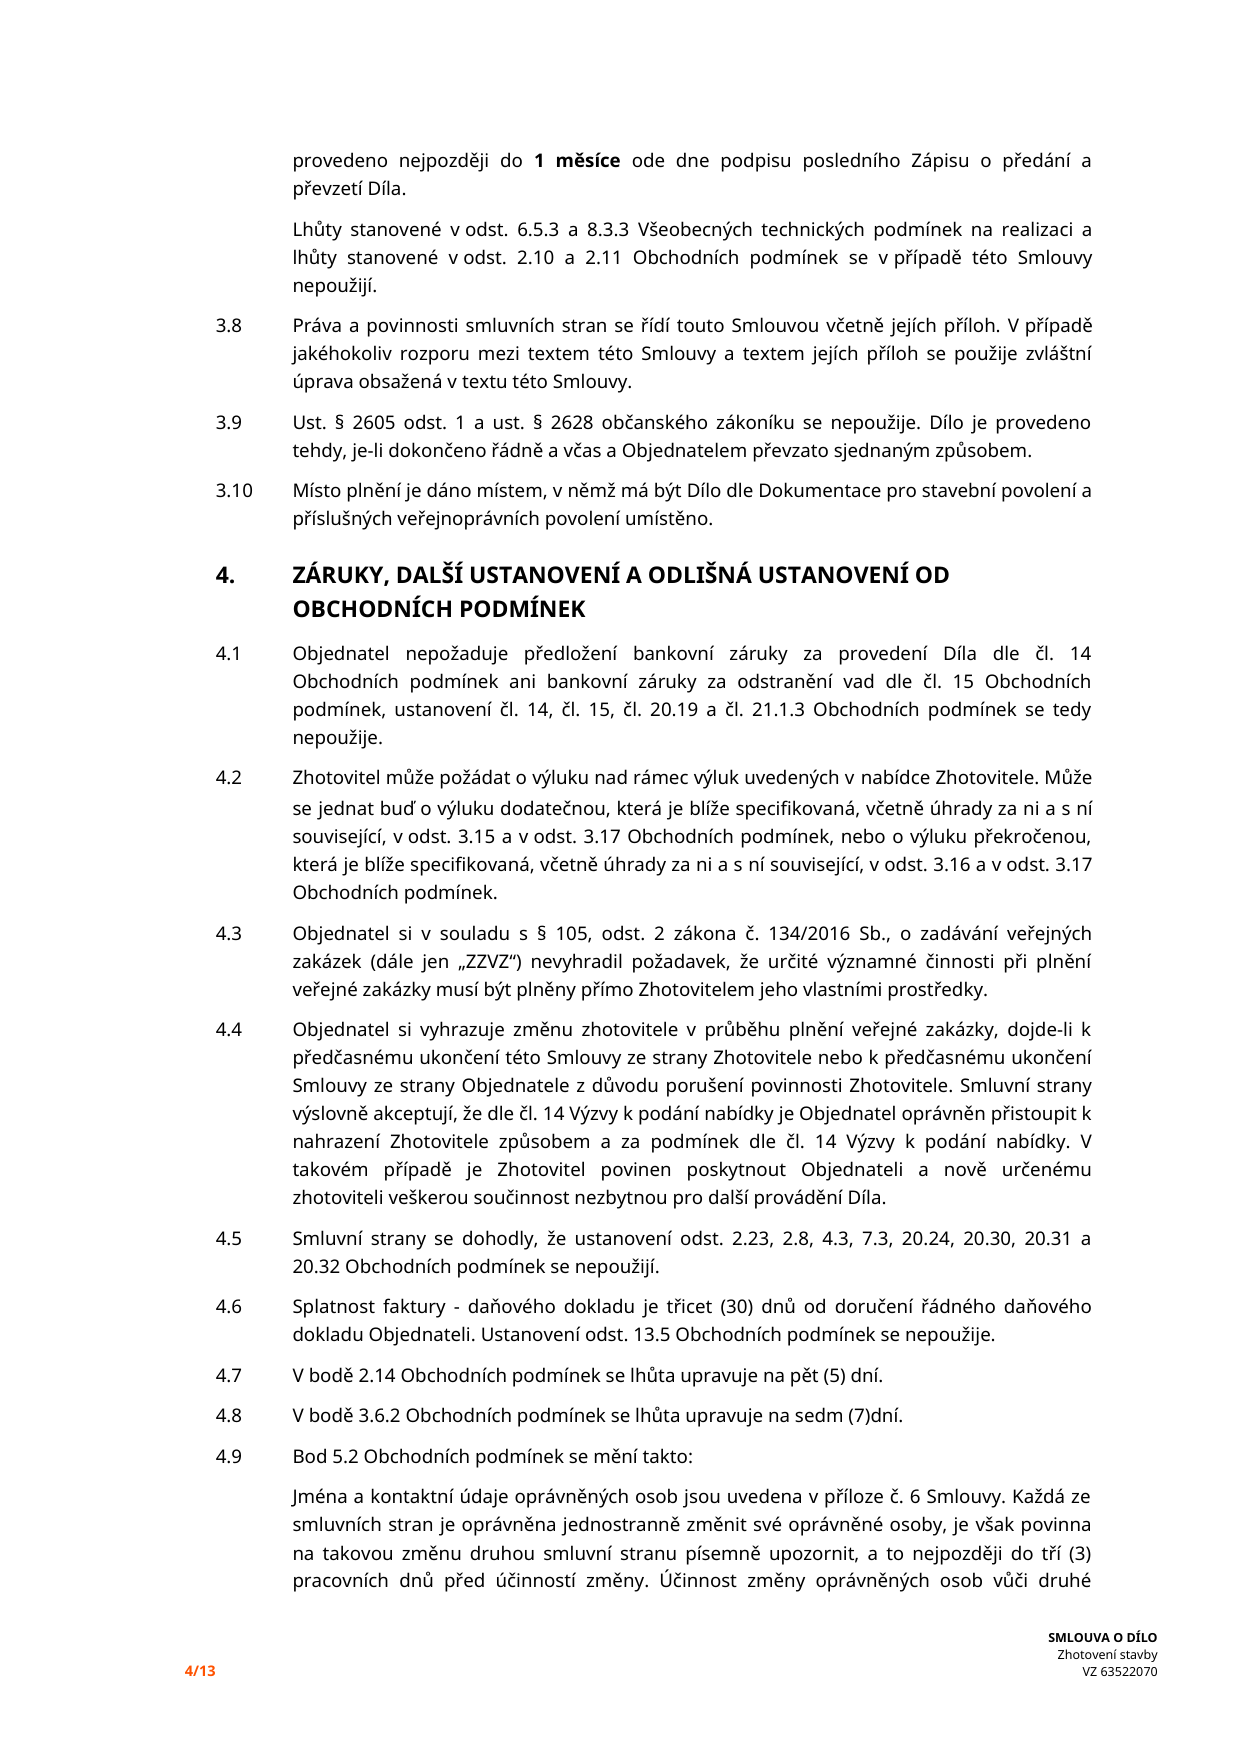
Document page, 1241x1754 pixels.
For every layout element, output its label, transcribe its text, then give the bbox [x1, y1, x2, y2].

text Místo plnění je dáno místem, v němž má být Dílo dle Dokumentace pro stavební povolení a příslušných veřejnoprávních povolení umístěno. [216, 478, 1093, 531]
text V bodě 3.6.2 Obchodních podmínek se lhůta upravuje na sedm (7)dní. [216, 1403, 1093, 1428]
text Smluvní strany se dohodly, že ustanovení odst. 2.23, 2.8, 4.3, 7.3, 20.24, 20.30, 20.31 a 20.32 Obchodních podmínek se nepoužijí. [216, 1225, 1093, 1279]
text Ust. § 2605 odst. 1 a ust. § 2628 občanského zákoníku se nepoužije. Dílo je provedeno tehdy, je-li dokončeno řádně a včas a Objednatelem převzato sjednaným způsobem. [216, 409, 1093, 463]
text Bod 5.2 Obchodních podmínek se mění takto: [216, 1443, 1093, 1469]
text Lhůty stanovené v odst. 6.5.3 a 8.3.3 Všeobecných technických podmínek na realizaci a lhůty stanovené v odst. 2.10 a 2.11 Obchodních podmínek se v případě této Smlouvy nepoužijí. [292, 216, 1093, 298]
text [292, 1484, 1093, 1593]
text Objednatel si v souladu s § 105, odst. 2 zákona č. 134/2016 Sb., o zadávání veřejných zakázek (dále jen „ZZVZ“) nevyhradil požadavek, že určité významné činnosti při plnění veřejné zakázky musí být plněny přímo Zhotovitelem jeho vlastními prostředky. [216, 920, 1093, 1001]
text Splatnost faktury - daňového dokladu je třicet (30) dnů od doručení řádného daňového dokladu Objednateli. Ustanovení odst. 13.5 Obchodních podmínek se nepoužije. [216, 1294, 1093, 1347]
text Objednatel nepožaduje předložení bankovní záruky za provedení Díla dle čl. 14 Obchodních podmínek ani bankovní záruky za odstranění vad dle čl. 15 Obchodních podmínek, ustanovení čl. 14, čl. 15, čl. 20.19 a čl. 21.1.3 Obchodních podmínek se tedy nepoužije. [216, 640, 1093, 749]
text Objednatel si vyhrazuje změnu zhotovitele v průběhu plnění veřejné zakázky, dojde-li k předčasnému ukončení této Smlouvy ze strany Zhotovitele nebo k předčasnému ukončení Smlouvy ze strany Objednatele z důvodu porušení povinnosti Zhotovitele. Smluvní strany výslovně akceptují, že dle čl. 14 Výzvy k podání nabídky je Objednatel oprávněn přistoupit k nahrazení Zhotovitele způsobem a za podmínek dle čl. 14 Výzvy k podání nabídky. V takovém případě je Zhotovitel povinen poskytnout Objednateli a nově určenému zhotoviteli veškerou součinnost nezbytnou pro další provádění Díla. [216, 1016, 1093, 1210]
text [292, 147, 1093, 201]
text ZÁRUKY, DALŠÍ USTANOVENÍ A ODLIŠNÁ USTANOVENÍ OD OBCHODNÍCH PODMÍNEK [216, 559, 1093, 624]
text Práva a povinnosti smluvních stran se řídí touto Smlouvou včetně jejích příloh. V případě jakéhokoliv rozporu mezi textem této Smlouvy a textem jejích příloh se použije zvláštní úprava obsažená v textu této Smlouvy. [216, 313, 1093, 394]
text Zhotovitel může požádat o výluku nad rámec výluk uvedených v nabídce Zhotovitele. Může se jednat buď o výluku dodatečnou, která je blíže specifikovaná, včetně úhrady za ni a s ní související, v odst. 3.15 a v odst. 3.17 Obchodních podmínek, nebo o výluku překročenou, která je blíže specifikovaná, včetně úhrady za ni a s ní související, v odst. 3.16 a v odst. 3.17 Obchodních podmínek. [216, 764, 1093, 905]
text V bodě 2.14 Obchodních podmínek se lhůta upravuje na pět (5) dní. [216, 1362, 1093, 1388]
